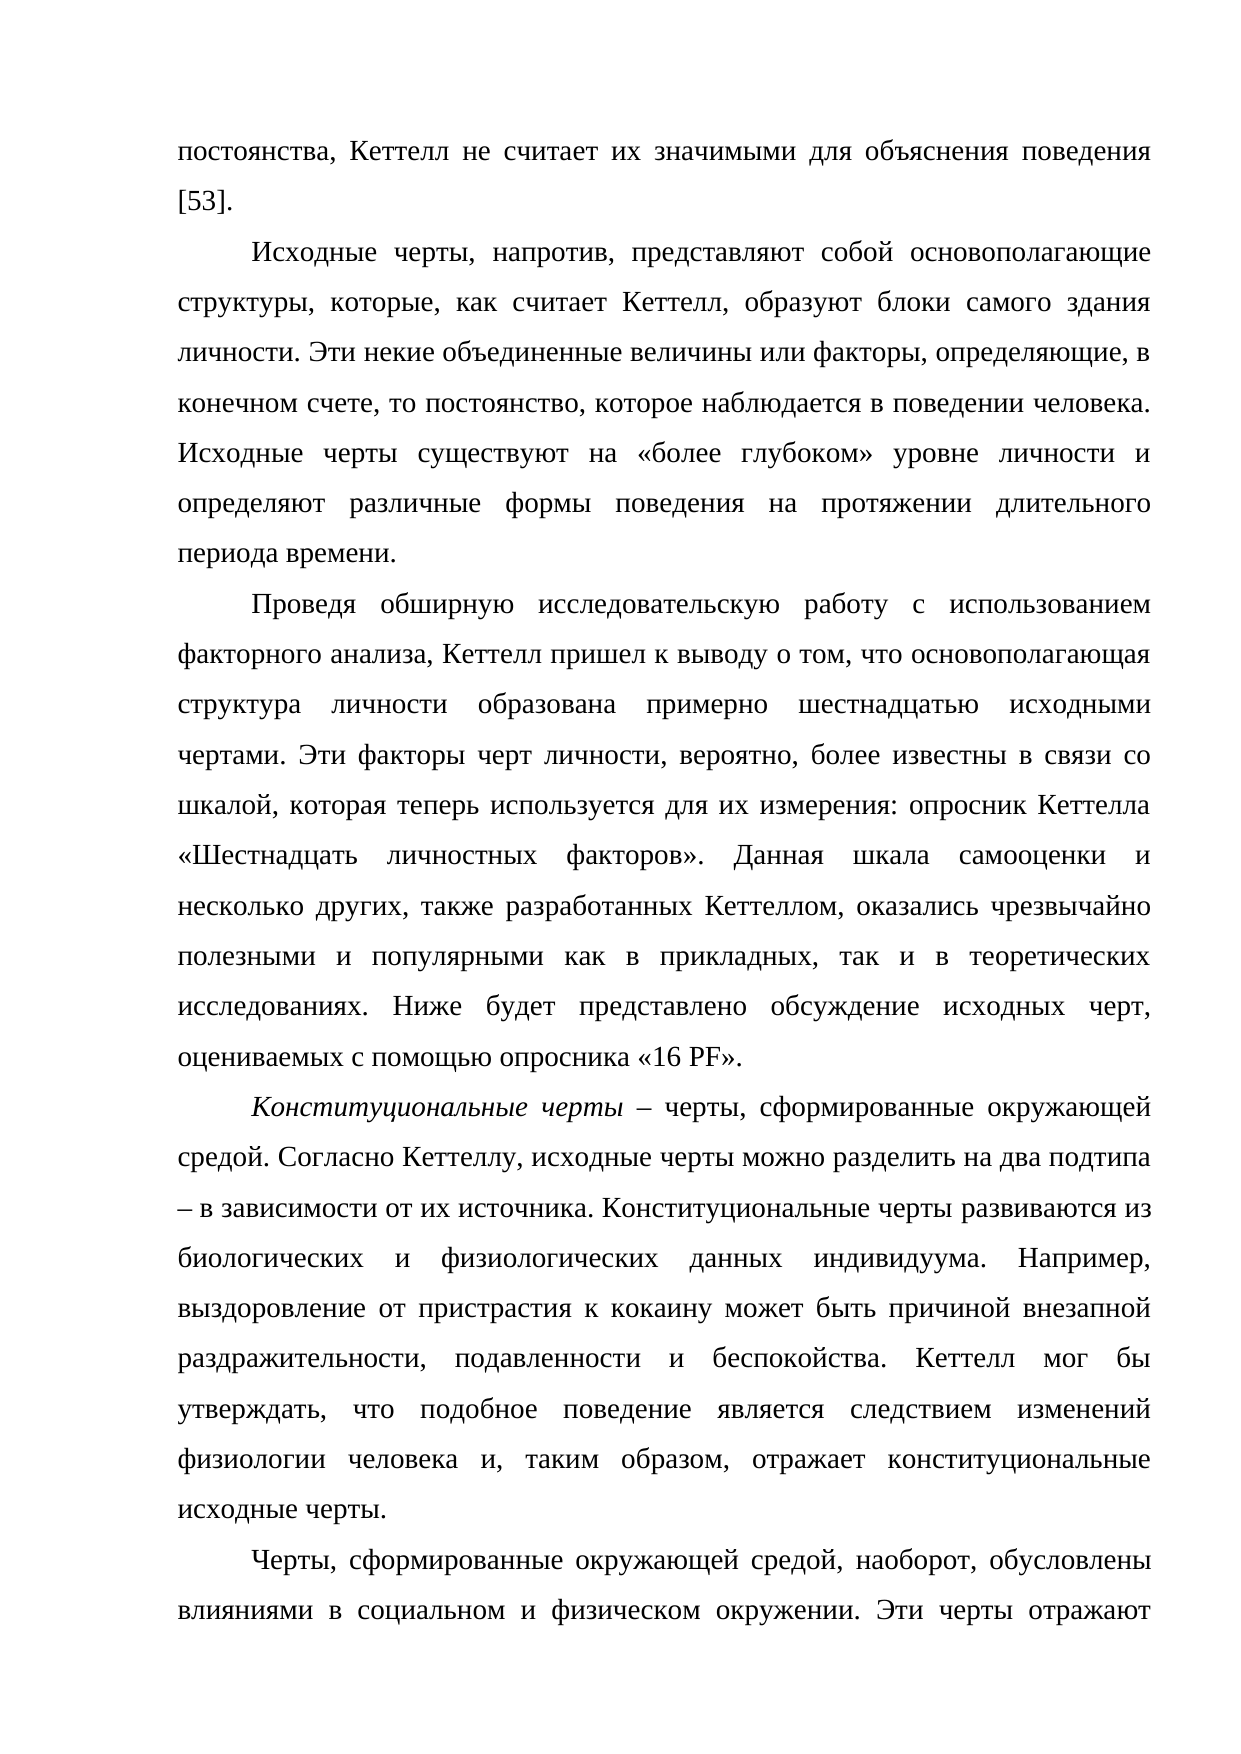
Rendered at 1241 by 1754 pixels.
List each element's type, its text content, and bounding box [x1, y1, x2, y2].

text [177, 133, 1152, 217]
text Проведя обширную исследовательскую работу с использованием факторного анализа, Кеттелл пришел к выводу о том, что основополагающая структура личности образована примерно шестнадцатью исходными чертами. Эти факторы черт личности, вероятно, более известны в связи со шкалой, которая теперь используется для их измерения: опросник Кеттелла «Шестнадцать личностных факторов». Данная шкала самооценки и несколько других, также разработанных Кеттеллом, оказались чрезвычайно полезными и популярными как в прикладных, так и в теоретических исследованиях. Ниже будет представлено обсуждение исходных черт, оцениваемых с помощью опросника «16 PF». [177, 586, 1152, 1072]
text Конституциональные черты – черты, сформированные окружающей средой. Согласно Кеттеллу, исходные черты можно разделить на два подтипа – в зависимости от их источника. Конституциональные черты развиваются из биологических и физиологических данных индивидуума. Например, выздоровление от пристрастия к кокаину может быть причиной внезапной раздражительности, подавленности и беспокойства. Кеттелл мог бы утверждать, что подобное поведение является следствием изменений физиологии человека и, таким образом, отражает конституциональные исходные черты. [177, 1089, 1152, 1525]
text Исходные черты, напротив, представляют собой основополагающие структуры, которые, как считает Кеттелл, образуют блоки самого здания личности. Эти некие объединенные величины или факторы, определяющие, в конечном счете, то постоянство, которое наблюдается в поведении человека. Исходные черты существуют на «более глубоком» уровне личности и определяют различные формы поведения на протяжении длительного периода времени. [177, 234, 1152, 569]
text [177, 1542, 1152, 1626]
